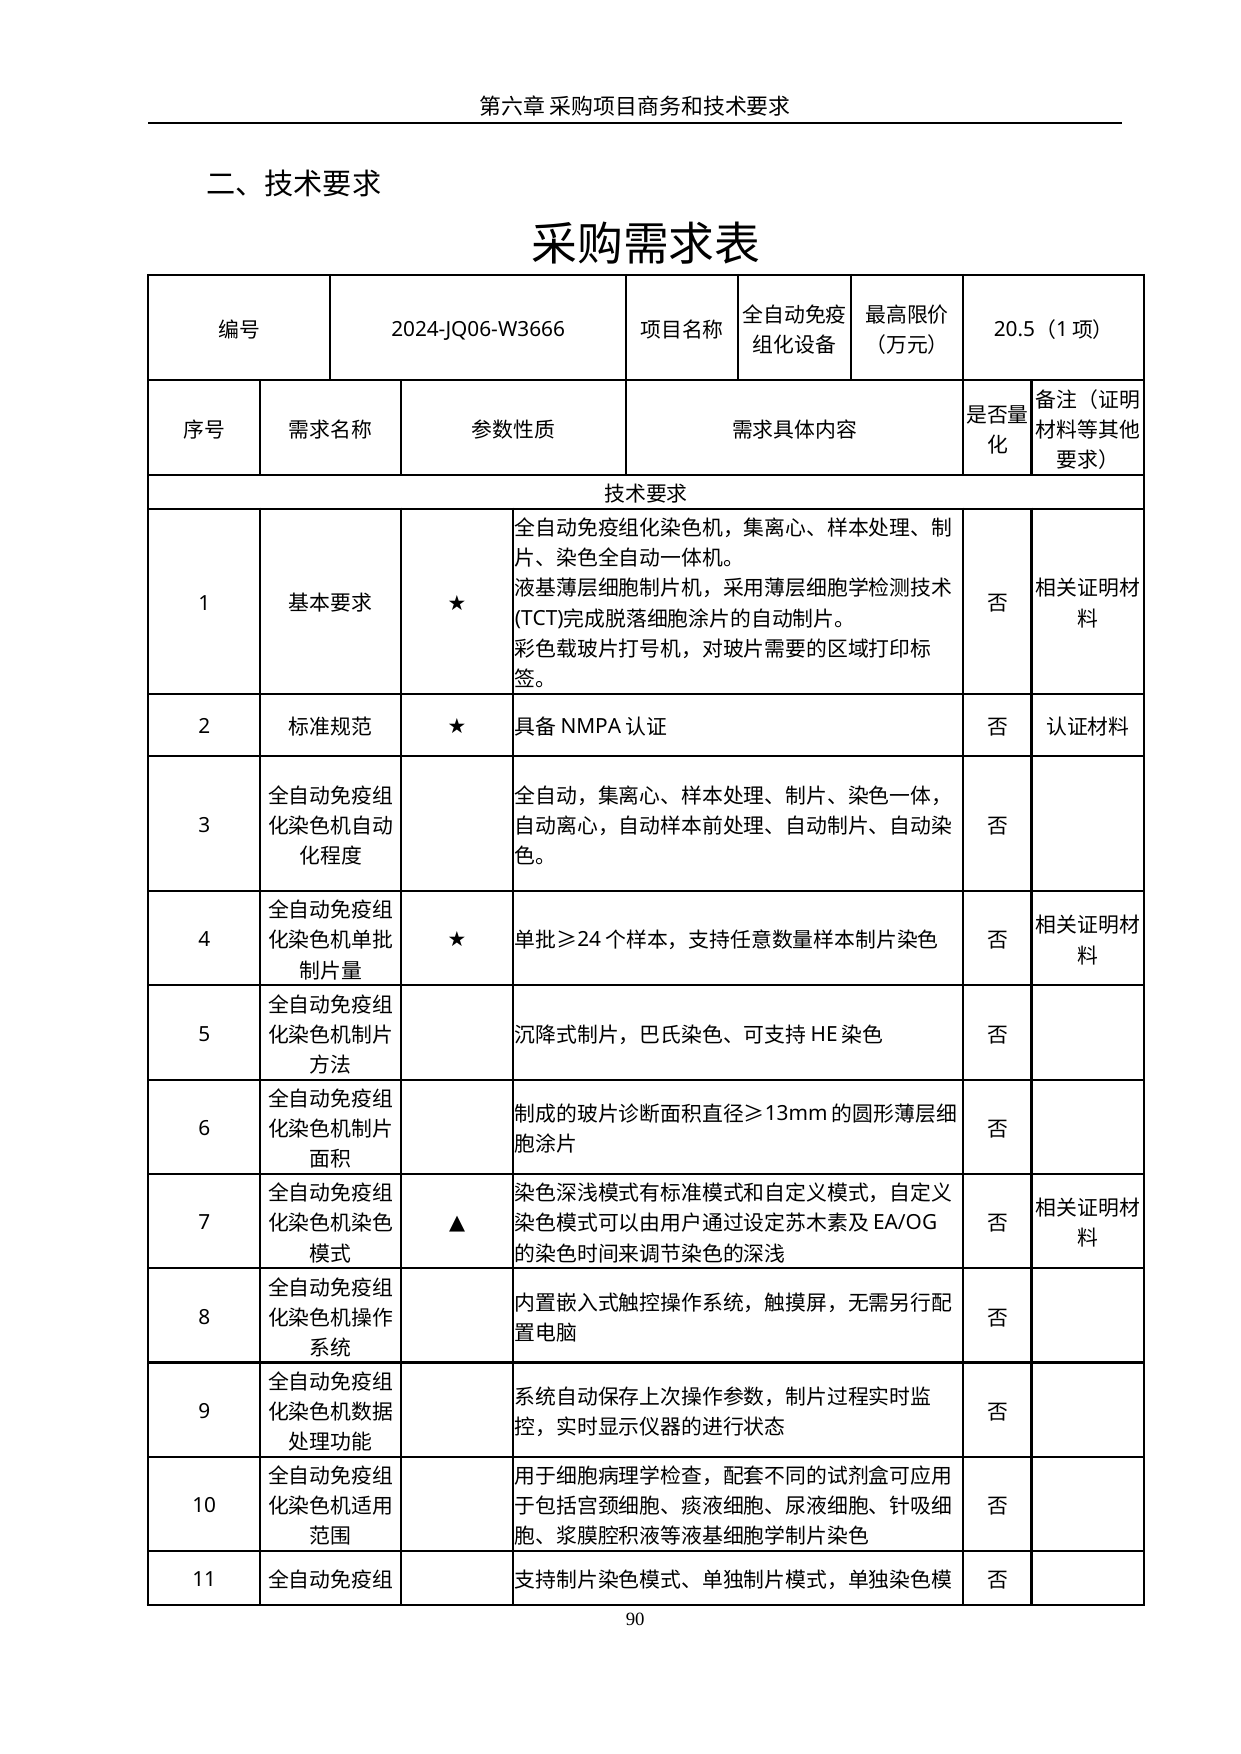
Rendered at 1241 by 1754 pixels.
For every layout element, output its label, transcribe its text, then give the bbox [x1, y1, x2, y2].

table_cell 需求具体内容 [627, 381, 962, 474]
table_cell [1033, 986, 1143, 1078]
table_cell [1033, 1458, 1143, 1550]
table_cell [402, 1458, 512, 1550]
table_cell 相关证明材料 [1033, 510, 1143, 692]
table_cell 全自动免疫组化染色机制片方法 [261, 986, 400, 1078]
table_cell [402, 1364, 512, 1456]
table_cell 2 [149, 695, 259, 755]
table_cell 4 [149, 892, 259, 984]
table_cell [514, 1552, 962, 1604]
table_cell 全自动免疫组化染色机操作系统 [261, 1269, 400, 1361]
table_cell 全自动免疫组化染色机制片面积 [261, 1081, 400, 1173]
table_cell 认证材料 [1033, 695, 1143, 755]
table_cell 否 [964, 1458, 1030, 1550]
table_cell 是否量化 [964, 381, 1030, 474]
table_cell 全自动免疫组化染色机染色模式 [261, 1175, 400, 1267]
table_cell 序号 [149, 381, 259, 474]
table_cell [402, 757, 512, 890]
table_cell ▲ [402, 1175, 512, 1267]
table_cell 单批≥24个样本，支持任意数量样本制片染色 [514, 892, 962, 984]
table_cell 内置嵌入式触控操作系统，触摸屏，无需另行配置电脑 [514, 1269, 962, 1361]
subtitle 二、技术要求 [148, 148, 1122, 206]
table_cell 全自动，集离心、样本处理、制片、染色一体，自动离心，自动样本前处理、自动制片、自动染色。 [514, 757, 962, 890]
table_cell 技术要求 [149, 476, 1143, 507]
table_cell [402, 1081, 512, 1173]
table_cell 项目名称 [627, 276, 737, 379]
table_cell 用于细胞病理学检查，配套不同的试剂盒可应用于包括宫颈细胞、痰液细胞、尿液细胞、针吸细胞、浆膜腔积液等液基细胞学制片染色 [514, 1458, 962, 1550]
table_cell [402, 986, 512, 1078]
table_cell 具备NMPA认证 [514, 695, 962, 755]
table_cell 2024-JQ06-W3666 [331, 276, 625, 379]
table_cell 7 [149, 1175, 259, 1267]
table_cell 全自动免疫组化染色机适用范围 [261, 1458, 400, 1550]
table_cell 否 [964, 892, 1030, 984]
table_cell 备注（证明材料等其他要求） [1033, 381, 1143, 474]
table_cell 否 [964, 1552, 1030, 1604]
table_cell 否 [964, 1269, 1030, 1361]
table_cell 9 [149, 1364, 259, 1456]
table_cell 编号 [149, 276, 329, 379]
table_cell 全自动免疫组化染色机自动化程度 [261, 757, 400, 890]
table_cell 全自动免疫组化染色机仪器运行模式 [261, 1552, 400, 1604]
table_cell 系统自动保存上次操作参数，制片过程实时监控，实时显示仪器的进行状态 [514, 1364, 962, 1456]
table_cell 1 [149, 510, 259, 692]
table_cell 否 [964, 695, 1030, 755]
table_cell [1033, 1081, 1143, 1173]
table_cell 制成的玻片诊断面积直径≥13mm的圆形薄层细胞涂片 [514, 1081, 962, 1173]
table_cell [402, 1269, 512, 1361]
table_cell [1033, 1552, 1143, 1604]
table_cell 否 [964, 510, 1030, 692]
table_cell 8 [149, 1269, 259, 1361]
table_cell 染色深浅模式有标准模式和自定义模式，自定义染色模式可以由用户通过设定苏木素及EA/OG的染色时间来调节染色的深浅 [514, 1175, 962, 1267]
table_cell 基本要求 [261, 510, 400, 692]
table_cell 参数性质 [402, 381, 625, 474]
table_cell [402, 1552, 512, 1604]
table_cell 全自动免疫组化设备 [739, 276, 850, 379]
table_cell 最高限价（万元） [852, 276, 962, 379]
table_cell 5 [149, 986, 259, 1078]
table_cell ★ [402, 510, 512, 692]
table_cell 相关证明材料 [1033, 1175, 1143, 1267]
table_cell 全自动免疫组化染色机数据处理功能 [261, 1364, 400, 1456]
table_cell 需求名称 [261, 381, 400, 474]
table_cell 全自动免疫组化染色机单批制片量 [261, 892, 400, 984]
table_cell 标准规范 [261, 695, 400, 755]
table_cell ★ [402, 695, 512, 755]
table_cell 否 [964, 1081, 1030, 1173]
table_cell 10 [149, 1458, 259, 1550]
table_cell 20.5（1项） [964, 276, 1143, 379]
table_cell [1033, 757, 1143, 890]
table_cell [1033, 1364, 1143, 1456]
table_cell 6 [149, 1081, 259, 1173]
table_cell 3 [149, 757, 259, 890]
table_cell 否 [964, 757, 1030, 890]
table_cell ★ [402, 892, 512, 984]
table_header 采购需求表 [148, 206, 1144, 274]
table_cell [1033, 1269, 1143, 1361]
table_cell 相关证明材料 [1033, 892, 1143, 984]
table_cell 11 [149, 1552, 259, 1604]
table_cell 否 [964, 986, 1030, 1078]
table_cell 沉降式制片，巴氏染色、可支持HE染色 [514, 986, 962, 1078]
table_cell 否 [964, 1175, 1030, 1267]
table_cell 否 [964, 1364, 1030, 1456]
table_cell 全自动免疫组化染色机，集离心、样本处理、制片、染色全自动一体机。 液基薄层细胞制片机，采用薄层细胞学检测技术(TCT)完成脱落细胞涂片的自动制片。 彩色载玻片打号机，对玻片需要的区域打印标签。 [514, 510, 962, 692]
